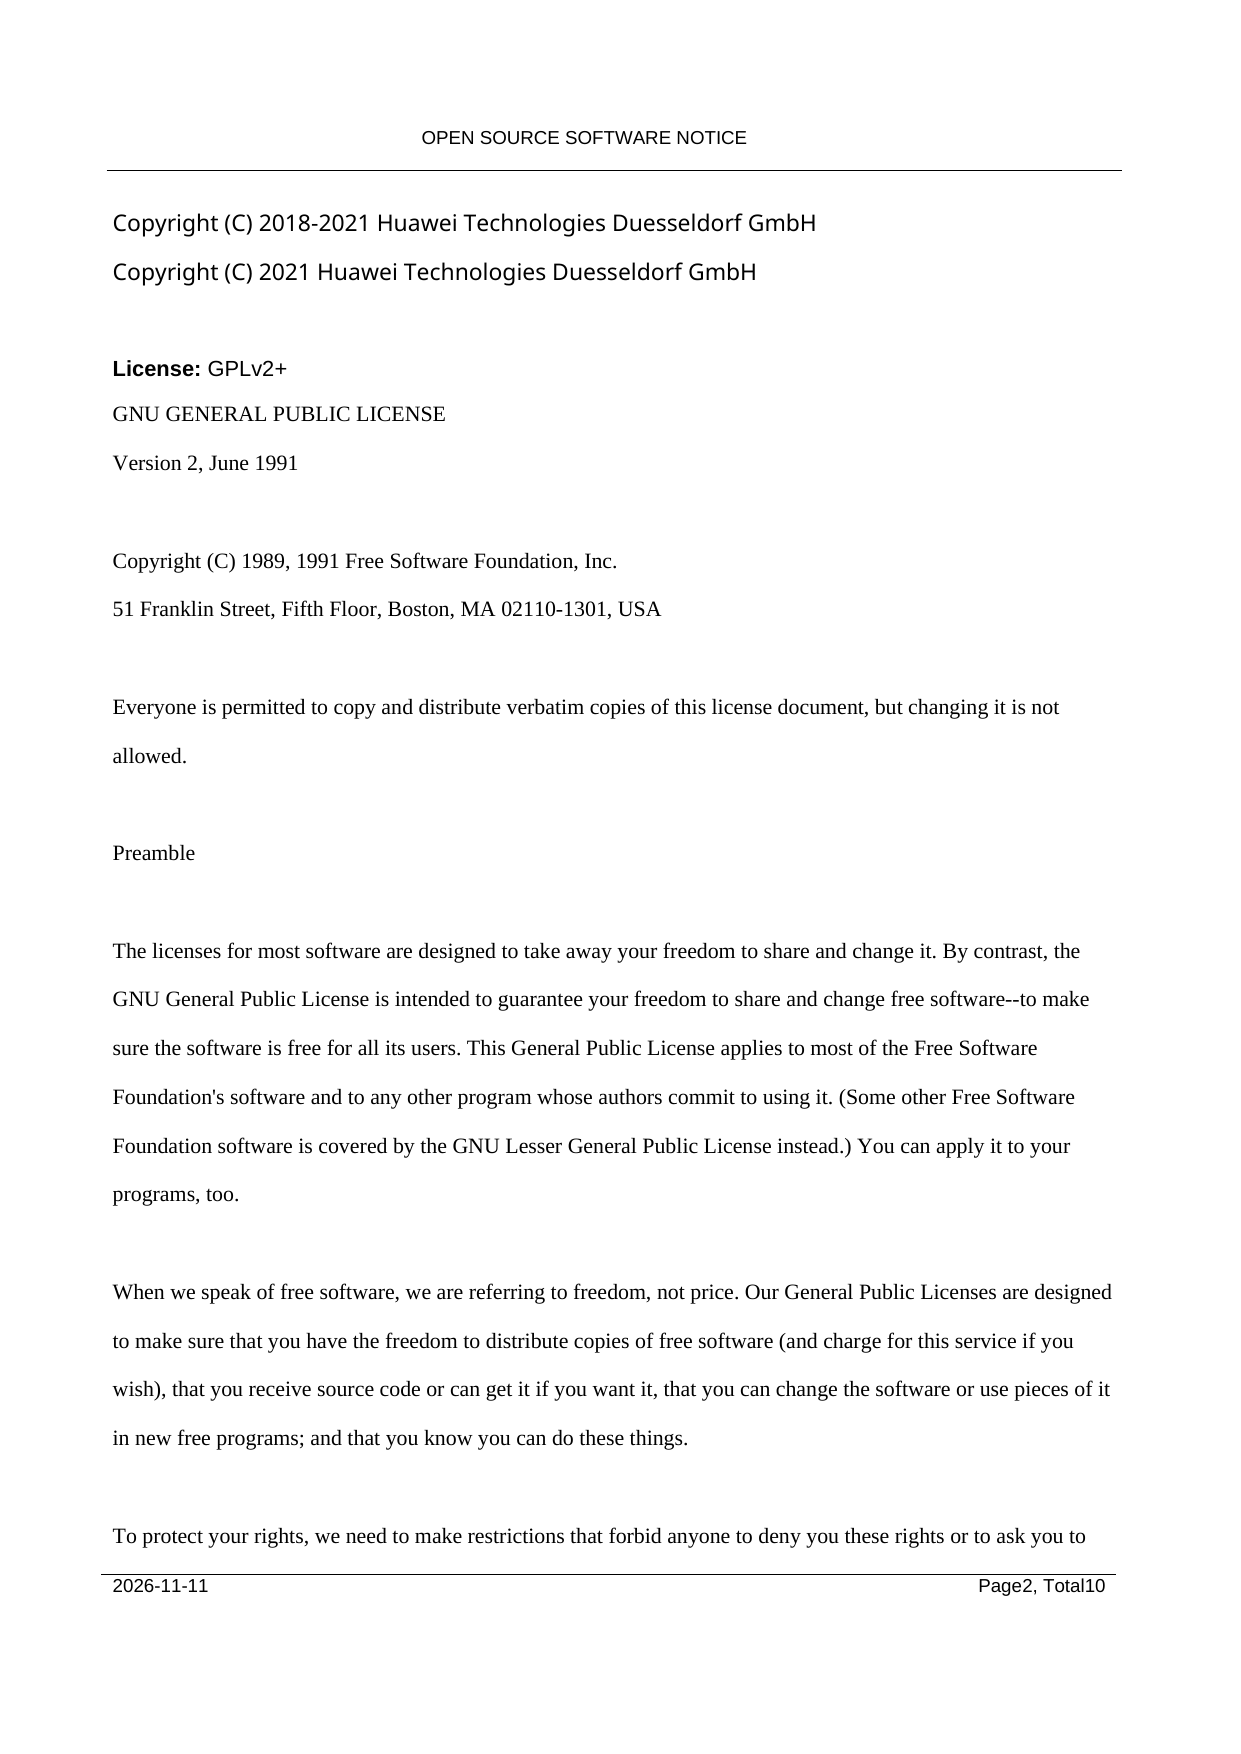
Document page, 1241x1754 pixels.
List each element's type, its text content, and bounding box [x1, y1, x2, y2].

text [112, 398, 1128, 1551]
text License: GPLv2+ [112, 353, 1128, 385]
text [112, 206, 1128, 336]
